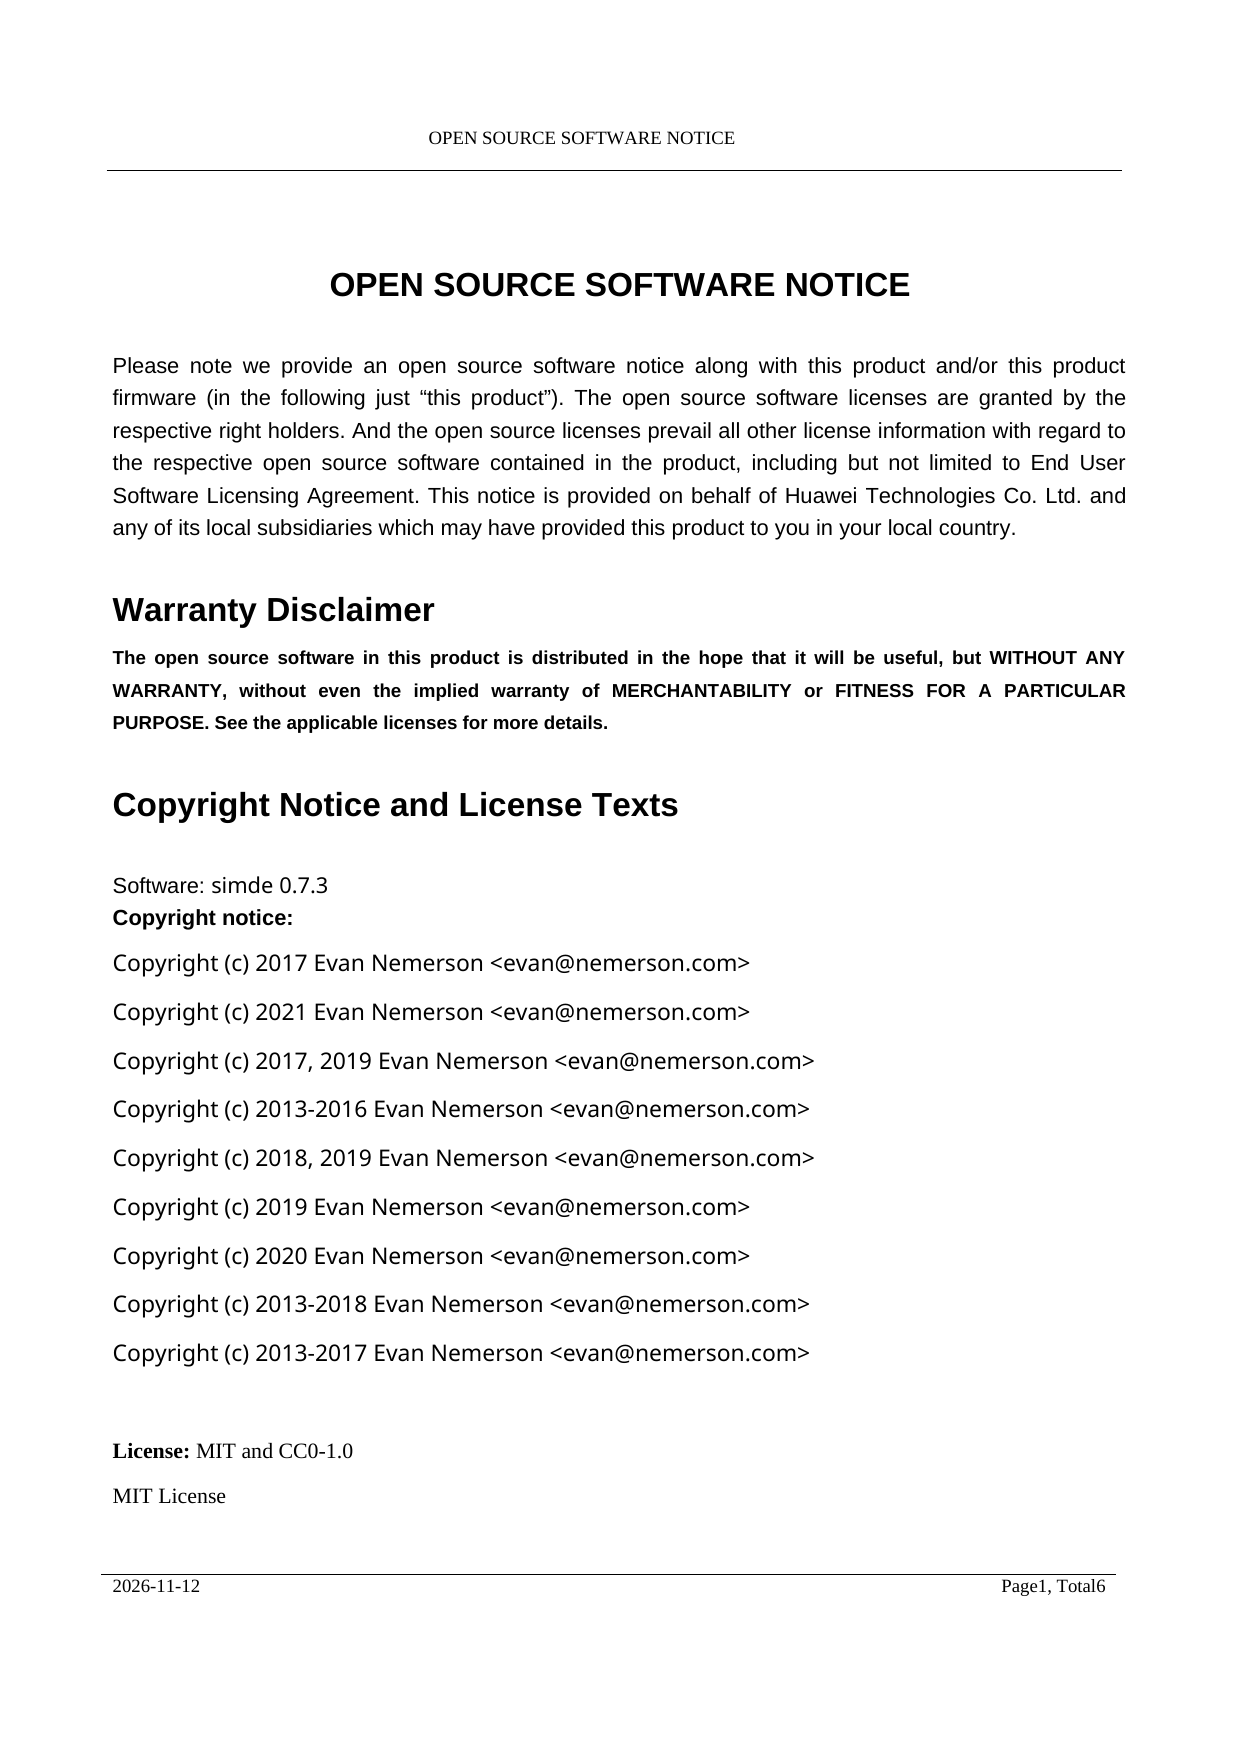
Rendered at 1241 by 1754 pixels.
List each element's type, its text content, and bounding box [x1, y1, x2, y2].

text Copyright (c) 2017 Evan Nemerson <evan@nemerson.com> Copyright (c) 2021 Evan Nemerson <evan@nemerson.com> Copyright (c) 2017, 2019 Evan Nemerson <evan@nemerson.com> Copyright (c) 2013-2016 Evan Nemerson <evan@nemerson.com> Copyright (c) 2018, 2019 Evan Nemerson <evan@nemerson.com> Copyright (c) 2019 Evan Nemerson <evan@nemerson.com> Copyright (c) 2020 Evan Nemerson <evan@nemerson.com> Copyright (c) 2013-2018 Evan Nemerson <evan@nemerson.com> Copyright (c) 2013-2017 Evan Nemerson <evan@nemerson.com> [112, 947, 1128, 1418]
text License: MIT and CC0-1.0 [112, 1434, 1128, 1467]
text Copyright notice: [112, 901, 1128, 934]
text Warranty Disclaimer [112, 576, 1128, 641]
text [112, 1479, 1128, 1512]
text Copyright Notice and License Texts [112, 771, 1128, 836]
text Software: simde 0.7.3 [112, 869, 1128, 901]
text The open source software in this product is distributed in the hope that it will be useful, but WITHOUT ANY WARRANTY, without even the implied warranty of MERCHANTABILITY or FITNESS FOR A PARTICULAR PURPOSE. See the applicable licenses for more details. [112, 641, 1128, 739]
text OPEN SOURCE SOFTWARE NOTICE [112, 251, 1128, 316]
text Please note we provide an open source software notice along with this product and/or this product firmware (in the following just “this product”). The open source software licenses are granted by the respective right holders. And the open source licenses prevail all other license information with regard to the respective open source software contained in the product, including but not limited to End User Software Licensing Agreement. This notice is provided on behalf of Huawei Technologies Co. Ltd. and any of its local subsidiaries which may have provided this product to you in your local country. [112, 349, 1128, 544]
